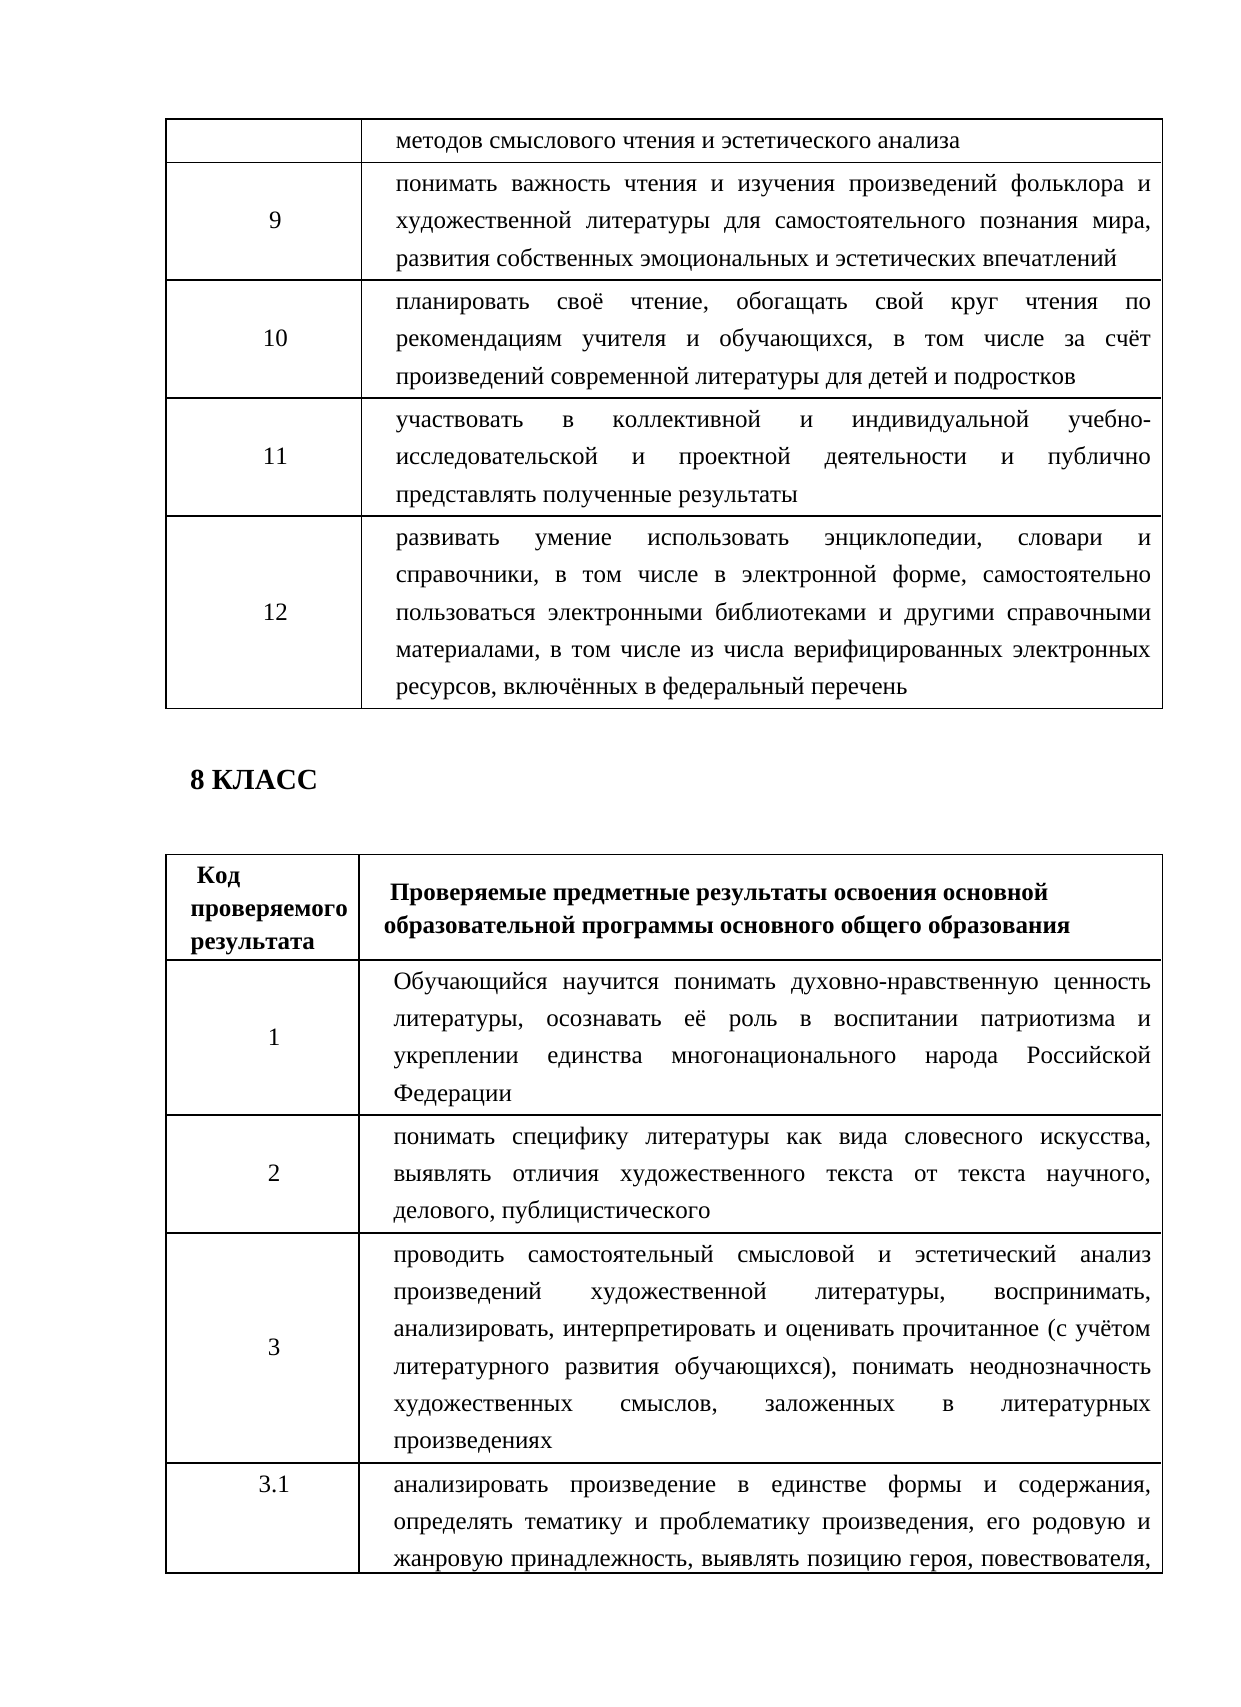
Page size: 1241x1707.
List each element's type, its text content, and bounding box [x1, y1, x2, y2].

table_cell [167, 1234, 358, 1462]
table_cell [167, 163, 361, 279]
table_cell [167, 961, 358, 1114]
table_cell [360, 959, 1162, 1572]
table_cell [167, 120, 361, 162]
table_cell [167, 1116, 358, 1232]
text 8 КЛАСС [190, 762, 1152, 796]
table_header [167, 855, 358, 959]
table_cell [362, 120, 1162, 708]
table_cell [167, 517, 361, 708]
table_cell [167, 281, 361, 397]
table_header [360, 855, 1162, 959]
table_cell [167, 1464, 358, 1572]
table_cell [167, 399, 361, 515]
